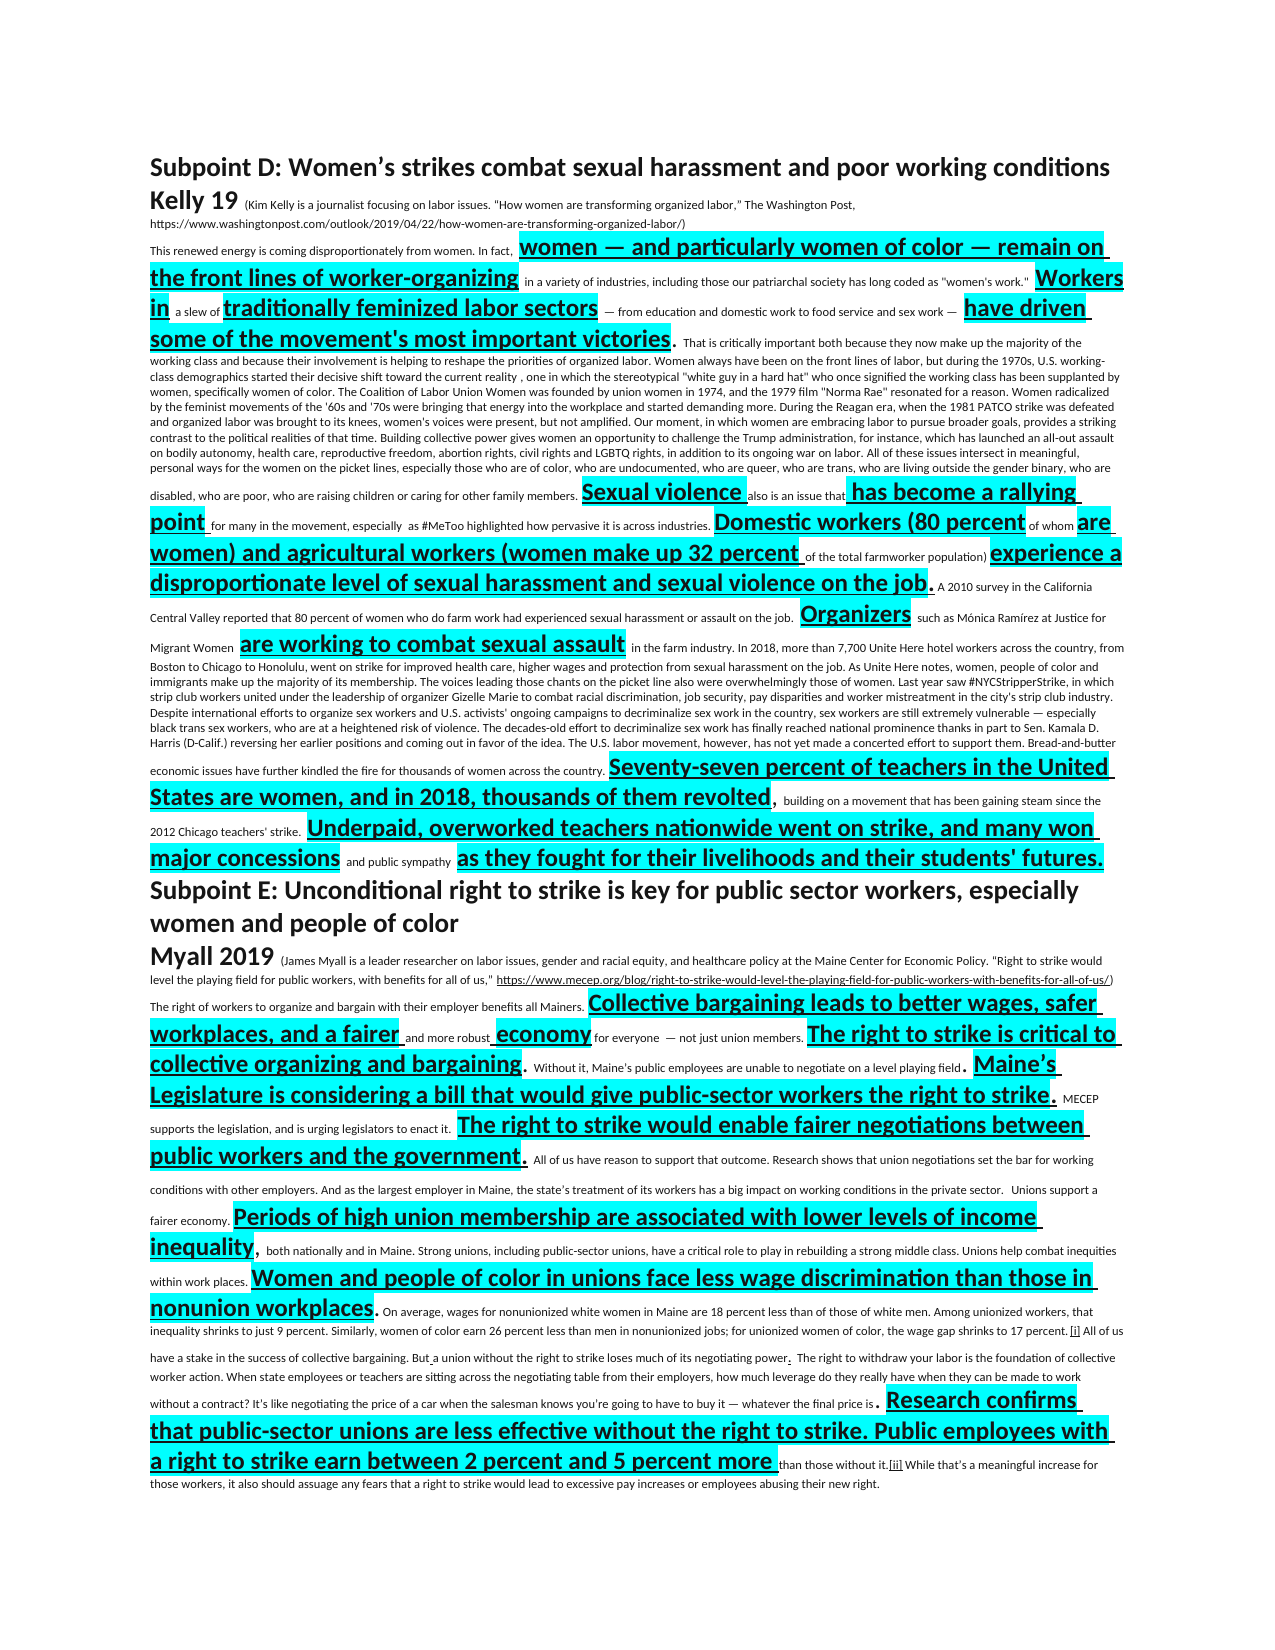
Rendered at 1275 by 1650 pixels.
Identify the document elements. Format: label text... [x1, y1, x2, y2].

text Subpoint D: Women’s strikes combat sexual harassment and poor working conditions Kelly 19 (Kim Kelly is a journalist focusing on labor issues. “How women are transforming organized labor,” The Washington Post, https://www.washingtonpost.com/outlook/2019/04/22/how-women-are-transforming-organized-labor/) [150, 150, 1125, 231]
text Subpoint E: Unconditional right to strike is key for public sector workers, especially women and people of color Myall 2019 (James Myall is a leader researcher on labor issues, gender and racial equity, and healthcare policy at the Maine Center for Economic Policy. “Right to strike would level the playing field for public workers, with benefits for all of us,” https://www.mecep.org/blog/right-to-strike-would-level-the-playing-field-for-public-workers-with-benefits-for-all-of-us/) [150, 873, 1125, 987]
text This renewed energy is coming disproportionately from women. In fact, women — and particularly women of color — remain on the front lines of worker-organizing in a variety of industries, including those our patriarchal society has long coded as "women's work." Workers in a slew of traditionally feminized labor sectors — from education and domestic work to food service and sex work — have driven some of the movement's most important victories. That is critically important both because they now make up the majority of the working class and because their involvement is helping to reshape the priorities of organized labor. Women always have been on the front lines of labor, but during the 1970s, U.S. working-class demographics started their decisive shift toward the current reality , one in which the stereotypical "white guy in a hard hat" who once signified the working class has been supplanted by women, specifically women of color. The Coalition of Labor Union Women was founded by union women in 1974, and the 1979 film "Norma Rae" resonated for a reason. Women radicalized by the feminist movements of the '60s and '70s were bringing that energy into the workplace and started demanding more. During the Reagan era, when the 1981 PATCO strike was defeated and organized labor was brought to its knees, women's voices were present, but not amplified. Our moment, in which women are embracing labor to pursue broader goals, provides a striking contrast to the political realities of that time. Building collective power gives women an opportunity to challenge the Trump administration, for instance, which has launched an all-out assault on bodily autonomy, health care, reproductive freedom, abortion rights, civil rights and LGBTQ rights, in addition to its ongoing war on labor. All of these issues intersect in meaningful, personal ways for the women on the picket lines, especially those who are of color, who are undocumented, who are queer, who are trans, who are living outside the gender binary, who are disabled, who are poor, who are raising children or caring for other family members. Sexual violence also is an issue that has become a rallying point for many in the movement, especially as #MeToo highlighted how pervasive it is across industries. Domestic workers (80 percent of whom are women) and agricultural workers (women make up 32 percent of the total farmworker population) experience a disproportionate level of sexual harassment and sexual violence on the job. A 2010 survey in the California Central Valley reported that 80 percent of women who do farm work had experienced sexual harassment or assault on the job. Organizers such as Mónica Ramírez at Justice for Migrant Women are working to combat sexual assault in the farm industry. In 2018, more than 7,700 Unite Here hotel workers across the country, from Boston to Chicago to Honolulu, went on strike for improved health care, higher wages and protection from sexual harassment on the job. As Unite Here notes, women, people of color and immigrants make up the majority of its membership. The voices leading those chants on the picket line also were overwhelmingly those of women. Last year saw #NYCStripperStrike, in which strip club workers united under the leadership of organizer Gizelle Marie to combat racial discrimination, job security, pay disparities and worker mistreatment in the city's strip club industry. Despite international efforts to organize sex workers and U.S. activists' ongoing campaigns to decriminalize sex work in the country, sex workers are still extremely vulnerable — especially black trans sex workers, who are at a heightened risk of violence. The decades-old effort to decriminalize sex work has finally reached national prominence thanks in part to Sen. Kamala D. Harris (D-Calif.) reversing her earlier positions and coming out in favor of the idea. The U.S. labor movement, however, has not yet made a concerted effort to support them. Bread-and-butter economic issues have further kindled the fire for thousands of women across the country. Seventy-seven percent of teachers in the United States are women, and in 2018, thousands of them revolted, building on a movement that has been gaining steam since the 2012 Chicago teachers' strike. Underpaid, overworked teachers nationwide went on strike, and many won major concessions and public sympathy as they fought for their livelihoods and their students' futures. [150, 231, 1125, 873]
text The right of workers to organize and bargain with their employer benefits all Mainers. Collective bargaining leads to better wages, safer workplaces, and a fairer and more robust economy for everyone — not just union members. The right to strike is critical to collective organizing and bargaining. Without it, Maine’s public employees are unable to negotiate on a level playing field. Maine’s Legislature is considering a bill that would give public-sector workers the right to strike. MECEP supports the legislation, and is urging legislators to enact it. The right to strike would enable fairer negotiations between public workers and the government. All of us have reason to support that outcome. Research shows that union negotiations set the bar for working conditions with other employers. And as the largest employer in Maine, the state’s treatment of its workers has a big impact on working conditions in the private sector. Unions support a fairer economy. Periods of high union membership are associated with lower levels of income inequality, both nationally and in Maine. Strong unions, including public-sector unions, have a critical role to play in rebuilding a strong middle class. Unions help combat inequities within work places. Women and people of color in unions face less wage discrimination than those in nonunion workplaces. On average, wages for nonunionized white women in Maine are 18 percent less than of those of white men. Among unionized workers, that inequality shrinks to just 9 percent. Similarly, women of color earn 26 percent less than men in nonunionized jobs; for unionized women of color, the wage gap shrinks to 17 percent.[i] All of us have a stake in the success of collective bargaining. But a union without the right to strike loses much of its negotiating power. The right to withdraw your labor is the foundation of collective worker action. When state employees or teachers are sitting across the negotiating table from their employers, how much leverage do they really have when they can be made to work without a contract? It’s like negotiating the price of a car when the salesman knows you’re going to have to buy it — whatever the final price is. Research confirms that public-sector unions are less effective without the right to strike. Public employees with a right to strike earn between 2 percent and 5 percent more than those without it.[ii] While that’s a meaningful increase for those workers, it also should assuage any fears that a right to strike would lead to excessive pay increases or employees abusing their new right. [150, 987, 1125, 1491]
